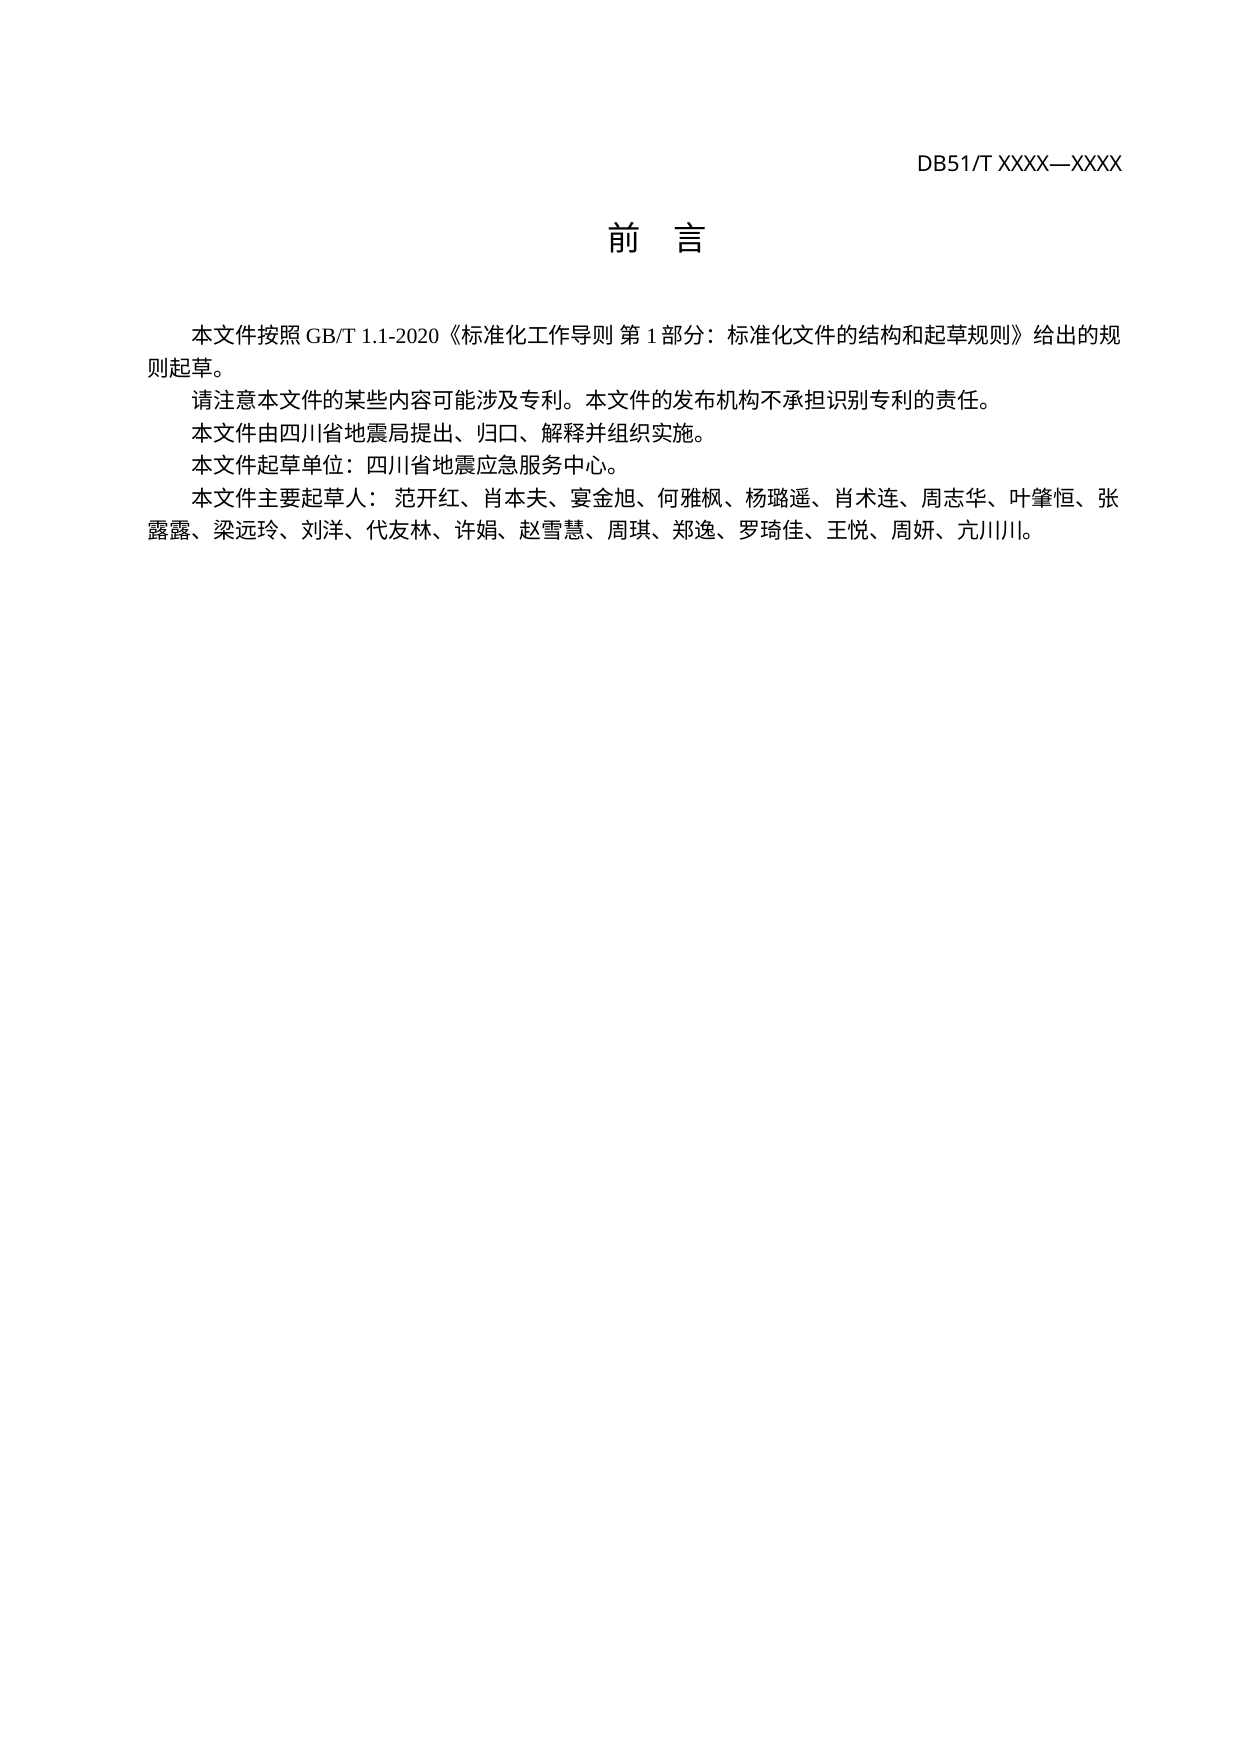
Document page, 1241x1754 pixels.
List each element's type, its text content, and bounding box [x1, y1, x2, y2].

text 本文件按照GB/T 1.1-2020《标准化工作导则 第1部分：标准化文件的结构和起草规则》给出的规则起草。 [148, 318, 1122, 383]
text 本文件主要起草人： 范开红、肖本夫、宴金旭、何雅枫、杨璐遥、肖术连、周志华、叶肇恒、张露露、梁远玲、刘洋、代友林、许娟、赵雪慧、周琪、郑逸、罗琦佳、王悦、周妍、亢川川。 [148, 480, 1122, 545]
text 请注意本文件的某些内容可能涉及专利。本文件的发布机构不承担识别专利的责任。 [148, 383, 1122, 415]
text 本文件由四川省地震局提出、归口、解释并组织实施。 [148, 415, 1122, 448]
text 本文件起草单位：四川省地震应急服务中心。 [148, 448, 1122, 480]
text 前言 [148, 204, 1122, 269]
